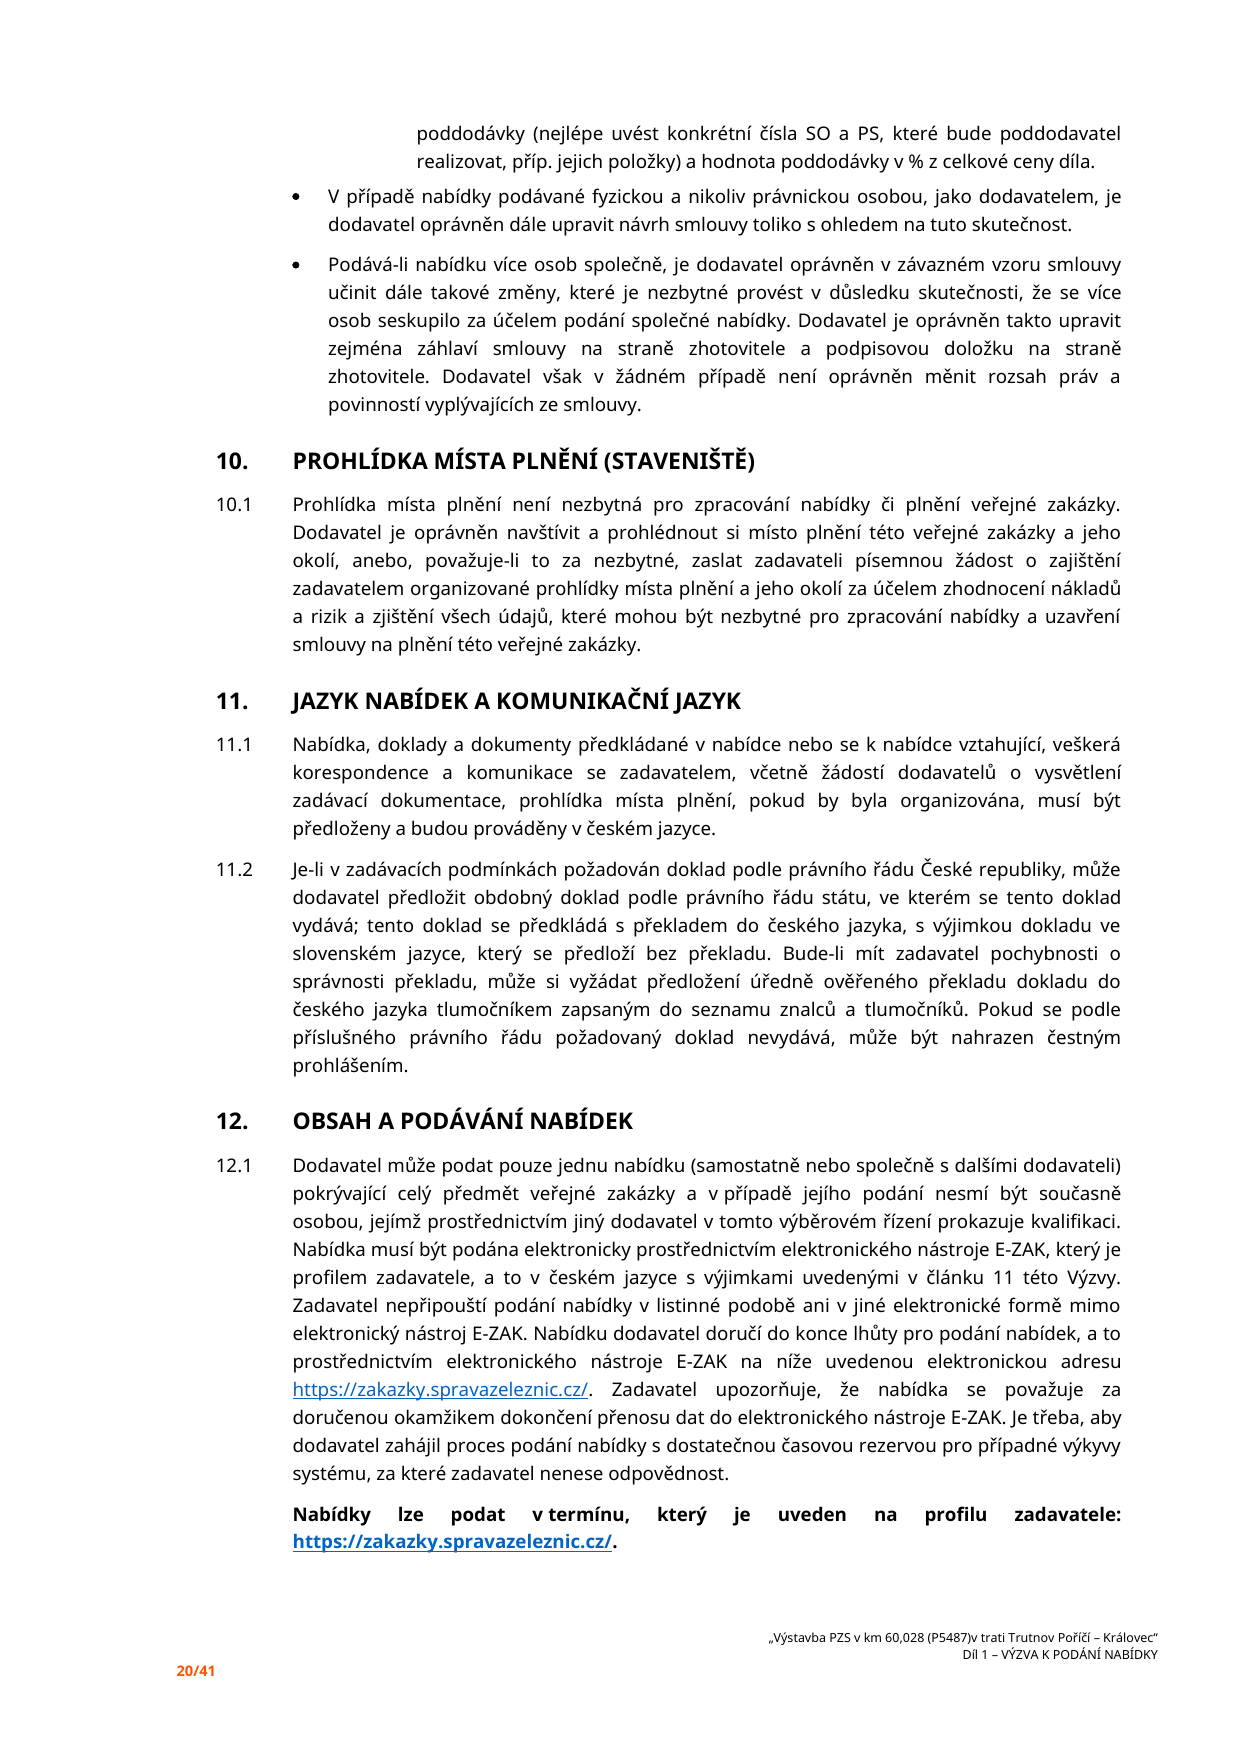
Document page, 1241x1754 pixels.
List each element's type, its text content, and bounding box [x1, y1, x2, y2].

text PROHLÍDKA MÍSTA PLNĚNÍ (STAVENIŠTĚ) [216, 444, 1122, 476]
text Prohlídka místa plnění není nezbytná pro zpracování nabídky či plnění veřejné zakázky. Dodavatel je oprávněn navštívit a prohlédnout si místo plnění této veřejné zakázky a jeho okolí, anebo, považuje-li to za nezbytné, zaslat zadavateli písemnou žádost o zajištění zadavatelem organizované prohlídky místa plnění a jeho okolí za účelem zhodnocení nákladů a rizik a zjištění všech údajů, které mohou být nezbytné pro zpracování nabídky a uzavření smlouvy na plnění této veřejné zakázky. [216, 491, 1122, 657]
text Podává-li nabídku více osob společně, je dodavatel oprávněn v závazném vzoru smlouvy učinit dále takové změny, které je nezbytné provést v důsledku skutečnosti, že se více osob seskupilo za účelem podání společné nabídky. Dodavatel je oprávněn takto upravit zejména záhlaví smlouvy na straně zhotovitele a podpisovou doložku na straně zhotovitele. Dodavatel však v žádném případě není oprávněn měnit rozsah práv a povinností vyplývajících ze smlouvy. [292, 251, 1122, 417]
text OBSAH A PODÁVÁNÍ NABÍDEK [216, 1105, 1122, 1136]
text Dodavatel může podat pouze jednu nabídku (samostatně nebo společně s dalšími dodavateli) pokrývající celý předmět veřejné zakázky a v případě jejího podání nesmí být současně osobou, jejímž prostřednictvím jiný dodavatel v tomto výběrovém řízení prokazuje kvalifikaci. Nabídka musí být podána elektronicky prostřednictvím elektronického nástroje E-ZAK, který je profilem zadavatele, a to v českém jazyce s výjimkami uvedenými v článku 11 této Výzvy. Zadavatel nepřipouští podání nabídky v listinné podobě ani v jiné elektronické formě mimo elektronický nástroj E-ZAK. Nabídku dodavatel doručí do konce lhůty pro podání nabídek, a to prostřednictvím elektronického nástroje E-ZAK na níže uvedenou elektronickou adresu https://zakazky.spravazeleznic.cz/. Zadavatel upozorňuje, že nabídka se považuje za doručenou okamžikem dokončení přenosu dat do elektronického nástroje E-ZAK. Je třeba, aby dodavatel zahájil proces podání nabídky s dostatečnou časovou rezervou pro případné výkyvy systému, za které zadavatel nenese odpovědnost. [216, 1152, 1122, 1486]
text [375, 121, 1122, 174]
text JAZYK NABÍDEK A KOMUNIKAČNÍ JAZYK [216, 684, 1122, 716]
text Je-li v zadávacích podmínkách požadován doklad podle právního řádu České republiky, může dodavatel předložit obdobný doklad podle právního řádu státu, ve kterém se tento doklad vydává; tento doklad se předkládá s překladem do českého jazyka, s výjimkou dokladu ve slovenském jazyce, který se předloží bez překladu. Bude-li mít zadavatel pochybnosti o správnosti překladu, může si vyžádat předložení úředně ověřeného překladu dokladu do českého jazyka tlumočníkem zapsaným do seznamu znalců a tlumočníků. Pokud se podle příslušného právního řádu požadovaný doklad nevydává, může být nahrazen čestným prohlášením. [216, 856, 1122, 1078]
text Nabídky lze podat v termínu, který je uveden na profilu zadavatele: https://zakazky.spravazeleznic.cz/. [292, 1501, 1122, 1554]
text V případě nabídky podávané fyzickou a nikoliv právnickou osobou, jako dodavatelem, je dodavatel oprávněn dále upravit návrh smlouvy toliko s ohledem na tuto skutečnost. [292, 183, 1122, 236]
text Nabídka, doklady a dokumenty předkládané v nabídce nebo se k nabídce vztahující, veškerá korespondence a komunikace se zadavatelem, včetně žádostí dodavatelů o vysvětlení zadávací dokumentace, prohlídka místa plnění, pokud by byla organizována, musí být předloženy a budou prováděny v českém jazyce. [216, 731, 1122, 841]
